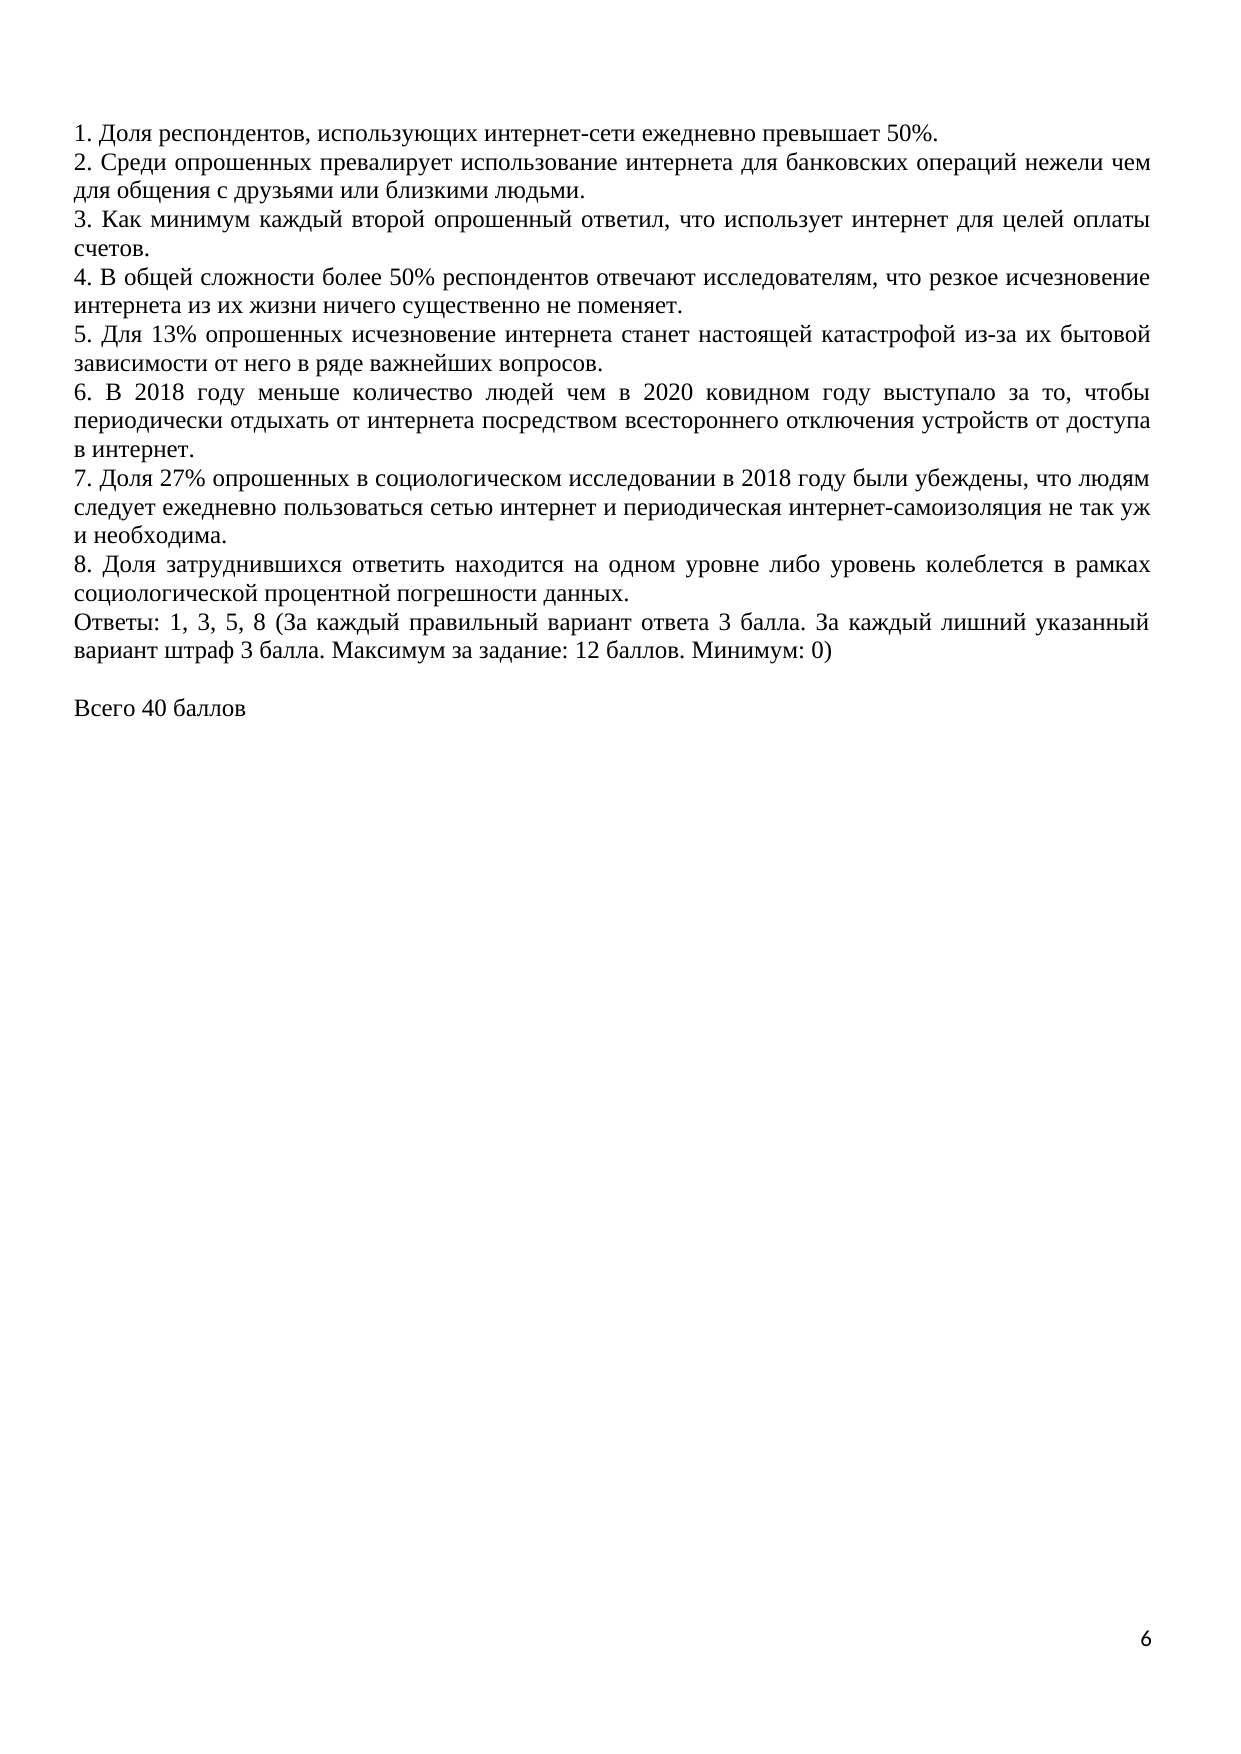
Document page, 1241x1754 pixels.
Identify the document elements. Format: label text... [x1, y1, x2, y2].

text 2. Среди опрошенных превалирует использование интернета для банковских операций нежели чем для общения с друзьями или близкими людьми. [74, 147, 1152, 204]
text 6. В 2018 году меньше количество людей чем в 2020 ковидном году выступало за то, чтобы периодически отдыхать от интернета посредством всестороннего отключения устройств от доступа в интернет. [74, 377, 1152, 463]
text 3. Как минимум каждый второй опрошенный ответил, что использует интернет для целей оплаты счетов. [74, 204, 1152, 262]
text 4. В общей сложности более 50% респондентов отвечают исследователям, что резкое исчезновение интернета из их жизни ничего существенно не поменяет. [74, 262, 1152, 319]
text 1. Доля респондентов, использующих интернет-сети ежедневно превышает 50%. [74, 118, 1152, 147]
text Ответы: 1, 3, 5, 8 (За каждый правильный вариант ответа 3 балла. За каждый лишний указанный вариант штраф 3 балла. Максимум за задание: 12 баллов. Минимум: 0) [74, 607, 1152, 664]
text 5. Для 13% опрошенных исчезновение интернета станет настоящей катастрофой из-за их бытовой зависимости от него в ряде важнейших вопросов. [74, 319, 1152, 377]
text Всего 40 баллов [74, 693, 1152, 722]
text 7. Доля 27% опрошенных в социологическом исследовании в 2018 году были убеждены, что людям следует ежедневно пользоваться сетью интернет и периодическая интернет-самоизоляция не так уж и необходима. [74, 463, 1152, 549]
text 8. Доля затруднившихся ответить находится на одном уровне либо уровень колеблется в рамках социологической процентной погрешности данных. [74, 549, 1152, 607]
